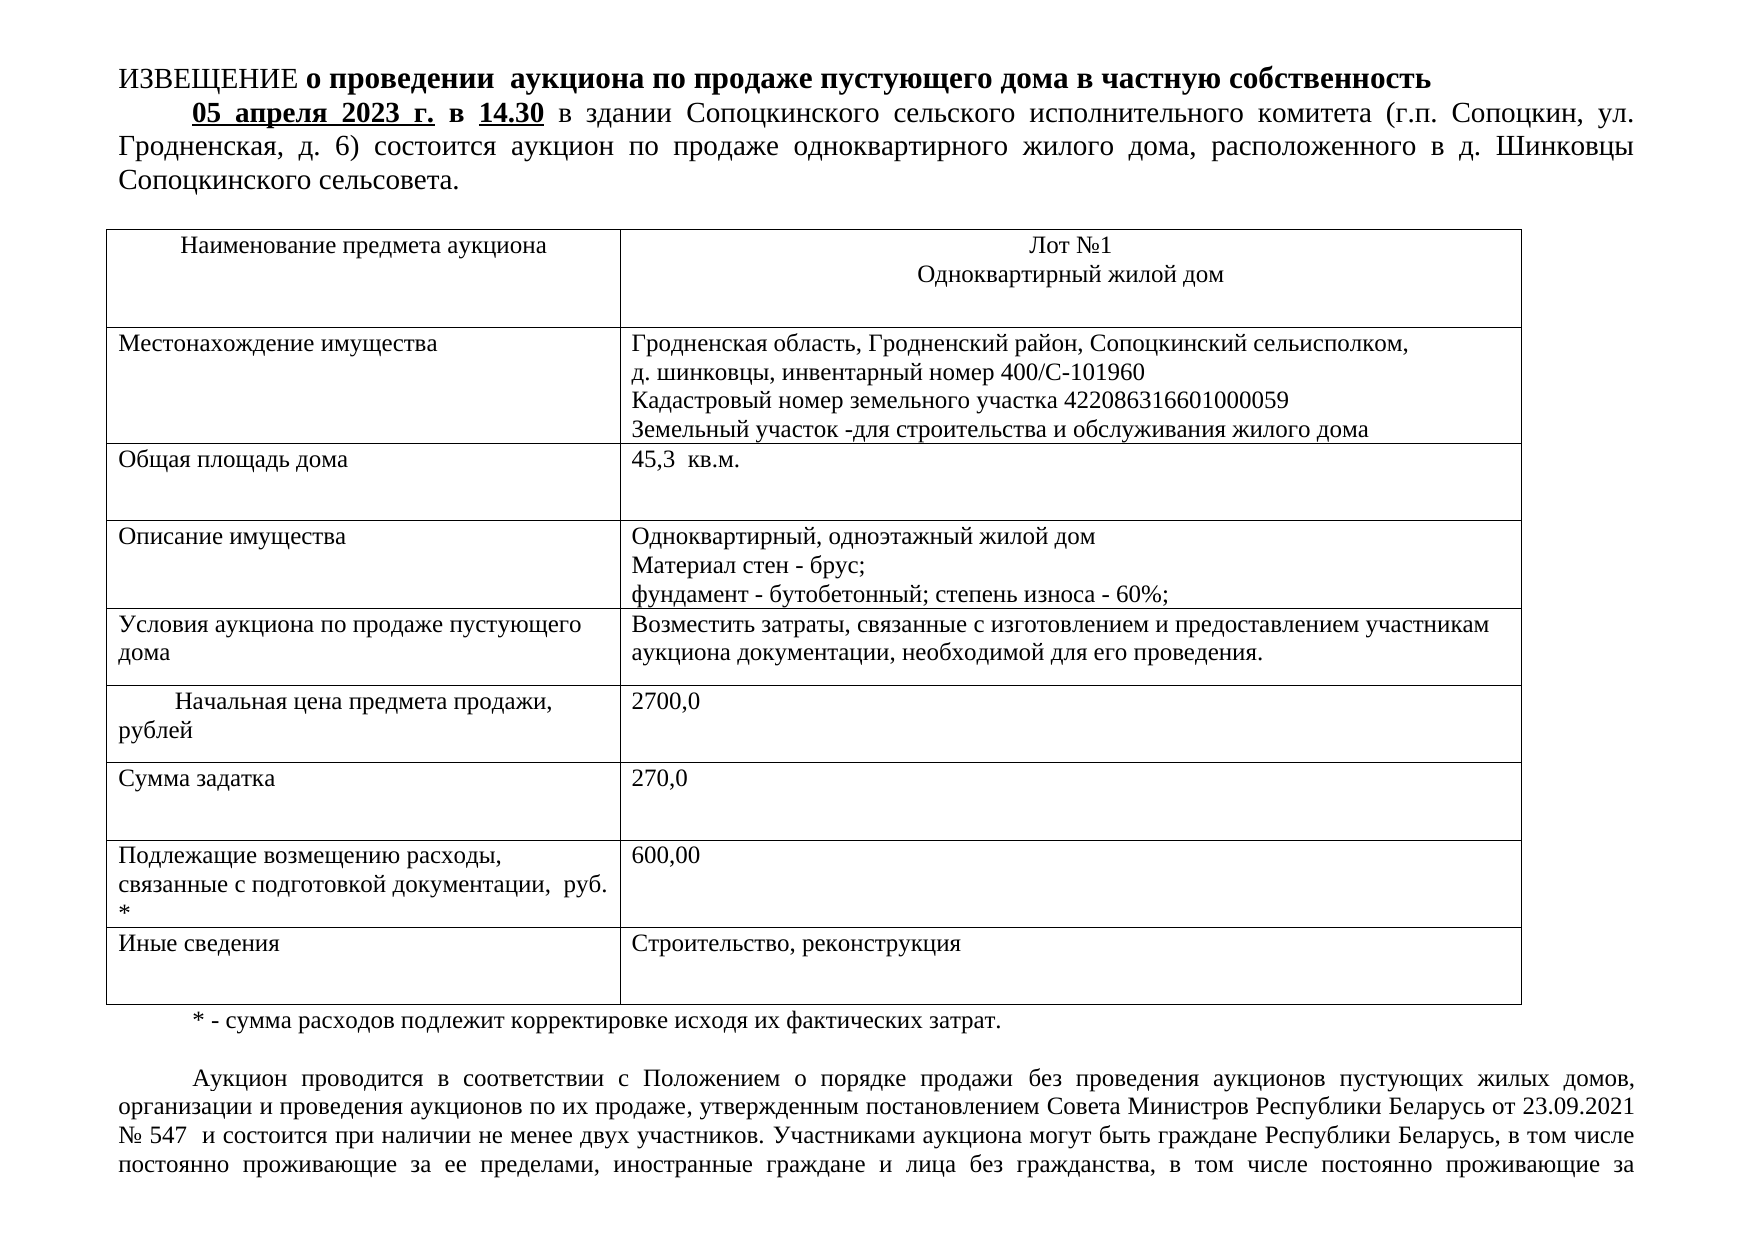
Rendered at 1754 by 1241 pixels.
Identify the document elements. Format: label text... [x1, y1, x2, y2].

text ИЗВЕЩЕНИЕ о проведении аукциона по продаже пустующего дома в частную собственность [118, 59, 1636, 95]
table_header Лот №1 Одноквартирный жилой дом [621, 230, 1521, 327]
text * - сумма расходов подлежит корректировке исходя их фактических затрат. [192, 1005, 1636, 1034]
table_cell 45,3 кв.м. [621, 444, 1521, 520]
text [118, 1063, 1636, 1178]
table_cell Общая площадь дома [107, 444, 620, 520]
table_cell Гродненская область, Гродненский район, Сопоцкинский сельисполком, д. шинковцы, инвентарный номер 400/С-101960 Кадастровый номер земельного участка 422086316601000059 Земельный участок -для строительства и обслуживания жилого дома [621, 328, 1521, 443]
table_cell Местонахождение имущества [107, 328, 620, 443]
table_cell Иные сведения [107, 928, 620, 1004]
table_header Наименование предмета аукциона [107, 230, 620, 327]
table_cell Возместить затраты, связанные с изготовлением и предоставлением участникам аукциона документации, необходимой для его проведения. [621, 609, 1521, 685]
table_cell 600,00 [621, 841, 1521, 927]
table_cell Строительство, реконструкция [621, 928, 1521, 1004]
table_cell 2700,0 [621, 686, 1521, 762]
table_cell Описание имущества [107, 521, 620, 608]
table_cell Условия аукциона по продаже пустующего дома [107, 609, 620, 685]
table_cell Начальная цена предмета продажи, рублей [107, 686, 620, 762]
table_cell Одноквартирный, одноэтажный жилой дом Материал стен - брус; фундамент - бутобетонный; степень износа - 60%; [621, 521, 1521, 608]
table_cell Сумма задатка [107, 763, 620, 839]
text 05 апреля 2023 г. в 14.30 в здании Cопоцкинского сельского исполнительного комитета (г.п. Сопоцкин, ул. Гродненская, д. 6) состоится аукцион по продаже одноквартирного жилого дома, расположенного в д. Шинковцы Сопоцкинского сельсовета. [118, 95, 1636, 196]
table_cell 270,0 [621, 763, 1521, 839]
table_cell Подлежащие возмещению расходы, связанные с подготовкой документации, руб. * [107, 841, 620, 927]
